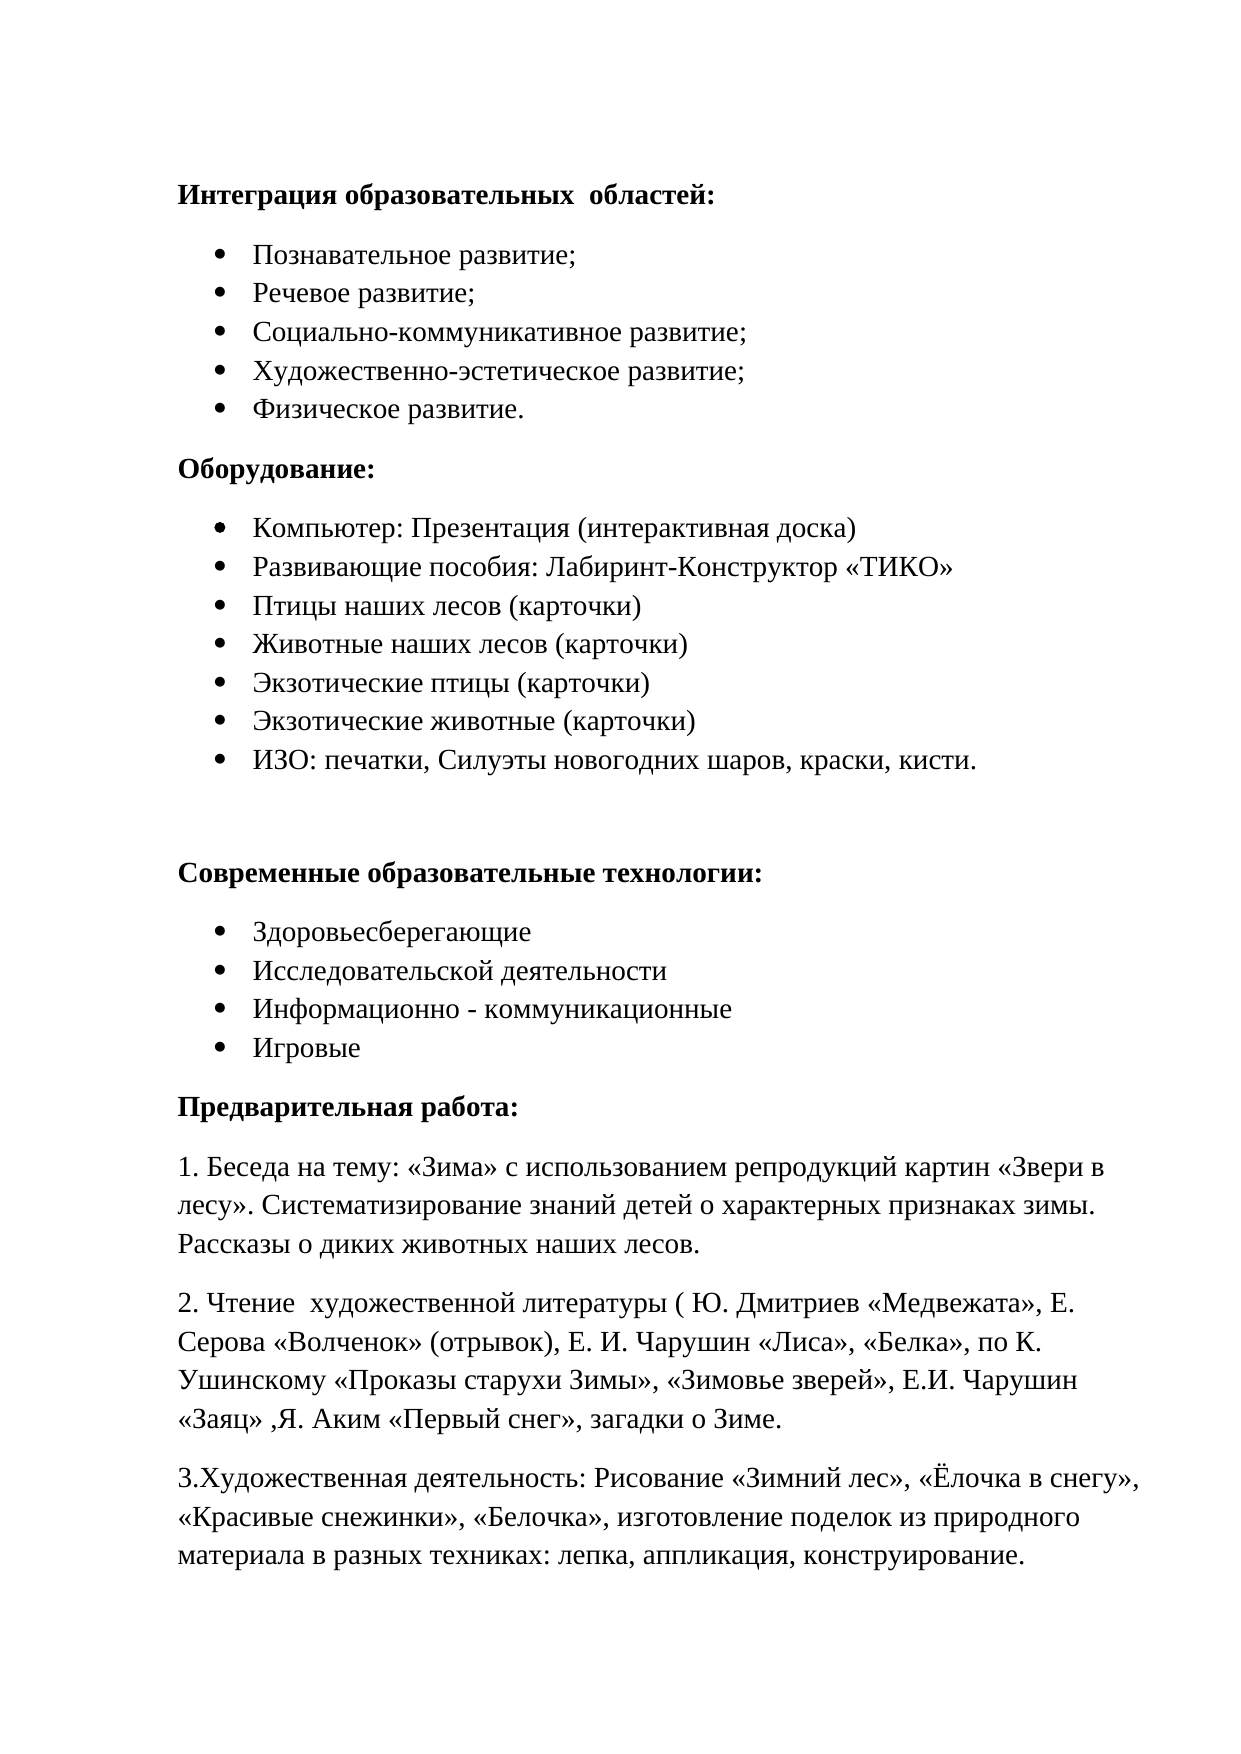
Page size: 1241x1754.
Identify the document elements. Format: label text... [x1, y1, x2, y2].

list Птицы наших лесов (карточки) [215, 588, 1152, 621]
list Животные наших лесов (карточки) [215, 626, 1152, 660]
text 1. Беседа на тему: «Зима» с использованием репродукций картин «Звери в лесу». Систематизирование знаний детей о характерных признаках зимы. Рассказы о диких животных наших лесов. [177, 1149, 1152, 1259]
list Физическое развитие. [215, 391, 1152, 425]
list Экзотические животные (карточки) [215, 703, 1152, 737]
list Здоровьесберегающие [215, 914, 1152, 948]
list Компьютер: Презентация (интерактивная доска) [215, 510, 1152, 544]
text Оборудование: [177, 451, 1152, 484]
text Современные образовательные технологии: [177, 855, 1152, 888]
list Познавательное развитие; [215, 237, 1152, 271]
text 2. Чтение художественной литературы ( Ю. Дмитриев «Медвежата», Е. Серова «Волченок» (отрывок), Е. И. Чарушин «Лиса», «Белка», по К. Ушинскому «Проказы старухи Зимы», «Зимовье зверей», Е.И. Чарушин «Заяц» ,Я. Аким «Первый снег», загадки о Зиме. [177, 1285, 1152, 1434]
list Экзотические птицы (карточки) [215, 665, 1152, 698]
list ИЗО: печатки, Силуэты новогодних шаров, краски, кисти. [215, 742, 1152, 776]
list Речевое развитие; [215, 276, 1152, 309]
text Предварительная работа: [177, 1089, 1152, 1123]
text Интеграция образовательных областей: [177, 177, 1152, 211]
list Социально-коммуникативное развитие; [215, 314, 1152, 348]
list Развивающие пособия: Лабиринт-Конструктор «ТИКО» [215, 549, 1152, 583]
list Игровые [215, 1030, 1152, 1064]
list Информационно - коммуникационные [215, 991, 1152, 1025]
text 3.Художественная деятельность: Рисование «Зимний лес», «Ёлочка в снегу», «Красивые снежинки», «Белочка», изготовление поделок из природного материала в разных техниках: лепка, аппликация, конструирование. [177, 1460, 1152, 1571]
list Исследовательской деятельности [215, 953, 1152, 986]
list Художественно-эстетическое развитие; [215, 353, 1152, 386]
